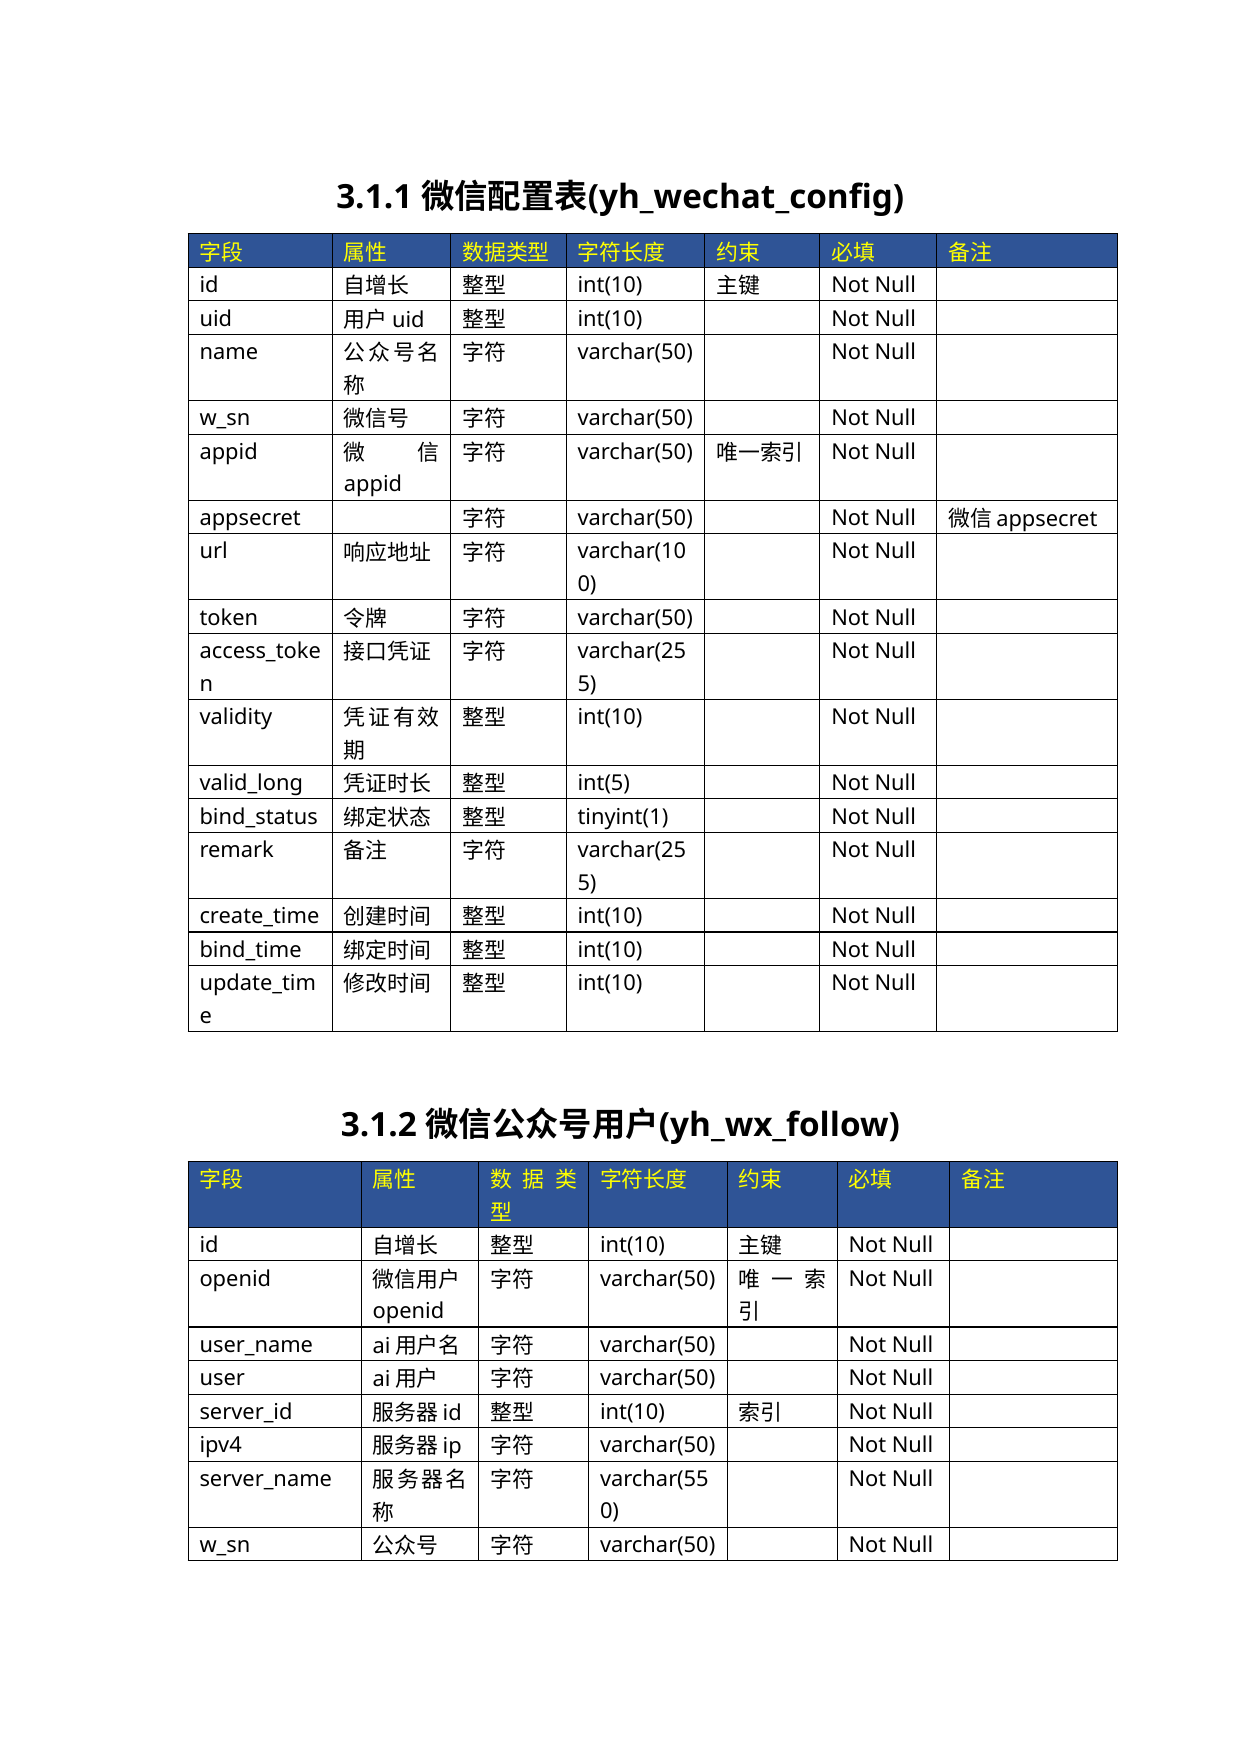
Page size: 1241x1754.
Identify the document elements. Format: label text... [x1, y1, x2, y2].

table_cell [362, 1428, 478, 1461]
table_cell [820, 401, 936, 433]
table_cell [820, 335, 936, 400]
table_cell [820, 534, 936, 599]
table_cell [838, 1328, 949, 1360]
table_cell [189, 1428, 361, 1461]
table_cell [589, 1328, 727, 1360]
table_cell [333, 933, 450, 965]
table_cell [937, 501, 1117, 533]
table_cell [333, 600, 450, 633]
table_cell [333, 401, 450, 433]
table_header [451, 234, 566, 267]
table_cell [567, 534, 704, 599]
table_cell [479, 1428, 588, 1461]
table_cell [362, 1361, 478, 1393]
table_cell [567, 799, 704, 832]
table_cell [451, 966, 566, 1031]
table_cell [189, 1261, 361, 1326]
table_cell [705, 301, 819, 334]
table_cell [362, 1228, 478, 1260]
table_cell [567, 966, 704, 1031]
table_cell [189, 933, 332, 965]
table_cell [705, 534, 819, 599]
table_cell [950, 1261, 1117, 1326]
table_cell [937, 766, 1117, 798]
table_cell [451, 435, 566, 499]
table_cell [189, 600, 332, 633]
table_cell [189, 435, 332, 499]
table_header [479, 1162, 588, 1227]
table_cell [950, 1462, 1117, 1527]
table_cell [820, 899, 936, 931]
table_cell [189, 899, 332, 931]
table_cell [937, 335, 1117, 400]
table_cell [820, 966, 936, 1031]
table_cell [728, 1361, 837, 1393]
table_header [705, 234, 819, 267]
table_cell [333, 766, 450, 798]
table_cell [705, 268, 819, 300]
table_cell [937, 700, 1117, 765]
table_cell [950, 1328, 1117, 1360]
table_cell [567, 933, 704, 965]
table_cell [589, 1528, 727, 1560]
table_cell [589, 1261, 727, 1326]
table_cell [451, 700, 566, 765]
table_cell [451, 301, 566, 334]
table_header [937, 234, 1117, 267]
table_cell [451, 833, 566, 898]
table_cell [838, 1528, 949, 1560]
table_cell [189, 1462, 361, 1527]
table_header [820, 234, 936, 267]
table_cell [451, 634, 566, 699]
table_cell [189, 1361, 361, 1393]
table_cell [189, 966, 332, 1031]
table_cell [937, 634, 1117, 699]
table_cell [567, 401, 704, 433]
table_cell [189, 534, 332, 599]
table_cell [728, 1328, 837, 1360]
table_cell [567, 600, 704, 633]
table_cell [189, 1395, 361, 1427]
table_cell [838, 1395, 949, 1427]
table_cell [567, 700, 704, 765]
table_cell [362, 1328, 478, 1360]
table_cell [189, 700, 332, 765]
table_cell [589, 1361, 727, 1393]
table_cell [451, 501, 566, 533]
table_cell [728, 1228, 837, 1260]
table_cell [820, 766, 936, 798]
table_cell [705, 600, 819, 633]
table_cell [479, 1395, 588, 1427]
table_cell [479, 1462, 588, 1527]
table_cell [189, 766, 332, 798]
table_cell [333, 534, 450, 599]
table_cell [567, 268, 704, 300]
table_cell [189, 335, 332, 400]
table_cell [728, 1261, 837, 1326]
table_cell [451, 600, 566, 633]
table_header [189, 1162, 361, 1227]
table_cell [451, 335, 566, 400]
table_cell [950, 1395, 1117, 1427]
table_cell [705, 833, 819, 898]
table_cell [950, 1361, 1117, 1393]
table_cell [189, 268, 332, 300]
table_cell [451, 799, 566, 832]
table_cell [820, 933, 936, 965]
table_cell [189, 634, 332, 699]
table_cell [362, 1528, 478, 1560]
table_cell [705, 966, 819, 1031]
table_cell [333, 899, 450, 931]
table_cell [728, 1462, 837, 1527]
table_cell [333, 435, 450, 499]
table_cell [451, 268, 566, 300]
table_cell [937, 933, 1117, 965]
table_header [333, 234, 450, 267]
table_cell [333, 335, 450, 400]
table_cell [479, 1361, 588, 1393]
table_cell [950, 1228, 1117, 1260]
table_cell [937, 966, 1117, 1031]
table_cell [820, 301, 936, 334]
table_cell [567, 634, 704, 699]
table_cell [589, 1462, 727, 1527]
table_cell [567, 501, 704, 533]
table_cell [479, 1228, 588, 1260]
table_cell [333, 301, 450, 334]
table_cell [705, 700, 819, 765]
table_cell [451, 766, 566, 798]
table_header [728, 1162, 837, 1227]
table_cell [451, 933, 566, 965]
title 3.1.2 微信公众号用户(yh_wx_follow) [187, 1089, 1053, 1154]
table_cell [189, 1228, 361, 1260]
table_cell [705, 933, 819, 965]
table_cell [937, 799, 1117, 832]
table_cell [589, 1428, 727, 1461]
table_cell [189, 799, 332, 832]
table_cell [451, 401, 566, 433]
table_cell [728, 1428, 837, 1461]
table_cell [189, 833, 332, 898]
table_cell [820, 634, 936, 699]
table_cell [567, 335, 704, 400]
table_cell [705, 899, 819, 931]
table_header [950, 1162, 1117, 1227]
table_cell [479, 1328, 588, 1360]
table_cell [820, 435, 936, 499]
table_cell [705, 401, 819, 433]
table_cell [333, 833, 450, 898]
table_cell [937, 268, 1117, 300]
title 3.1.1 微信配置表(yh_wechat_config) [187, 162, 1053, 227]
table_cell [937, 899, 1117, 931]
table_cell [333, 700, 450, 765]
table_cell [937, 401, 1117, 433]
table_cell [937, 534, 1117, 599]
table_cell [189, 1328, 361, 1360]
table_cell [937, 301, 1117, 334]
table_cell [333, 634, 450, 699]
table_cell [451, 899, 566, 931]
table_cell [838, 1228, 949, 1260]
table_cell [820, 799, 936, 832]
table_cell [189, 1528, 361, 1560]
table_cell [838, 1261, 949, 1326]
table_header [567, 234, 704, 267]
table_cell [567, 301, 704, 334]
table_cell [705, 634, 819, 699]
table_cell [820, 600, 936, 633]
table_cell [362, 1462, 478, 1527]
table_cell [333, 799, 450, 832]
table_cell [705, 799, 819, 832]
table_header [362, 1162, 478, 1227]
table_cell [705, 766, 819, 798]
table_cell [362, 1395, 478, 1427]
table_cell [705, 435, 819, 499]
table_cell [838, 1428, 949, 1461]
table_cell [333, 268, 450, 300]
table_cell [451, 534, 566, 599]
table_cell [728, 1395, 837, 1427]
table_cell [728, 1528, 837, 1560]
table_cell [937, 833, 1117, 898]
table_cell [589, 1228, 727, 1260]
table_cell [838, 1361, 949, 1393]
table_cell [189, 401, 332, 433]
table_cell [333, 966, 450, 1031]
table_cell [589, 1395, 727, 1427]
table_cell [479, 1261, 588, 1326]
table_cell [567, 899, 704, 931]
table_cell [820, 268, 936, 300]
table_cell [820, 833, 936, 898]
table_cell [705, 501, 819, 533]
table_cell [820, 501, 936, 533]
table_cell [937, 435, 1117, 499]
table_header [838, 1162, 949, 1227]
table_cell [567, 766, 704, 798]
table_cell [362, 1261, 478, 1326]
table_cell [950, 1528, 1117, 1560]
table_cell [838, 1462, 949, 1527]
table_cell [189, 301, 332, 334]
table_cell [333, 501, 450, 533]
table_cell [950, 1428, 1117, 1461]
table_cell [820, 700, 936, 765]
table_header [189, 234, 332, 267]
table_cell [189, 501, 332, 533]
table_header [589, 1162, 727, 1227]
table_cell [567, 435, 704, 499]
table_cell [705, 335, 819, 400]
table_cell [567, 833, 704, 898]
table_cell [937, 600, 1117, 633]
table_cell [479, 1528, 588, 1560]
